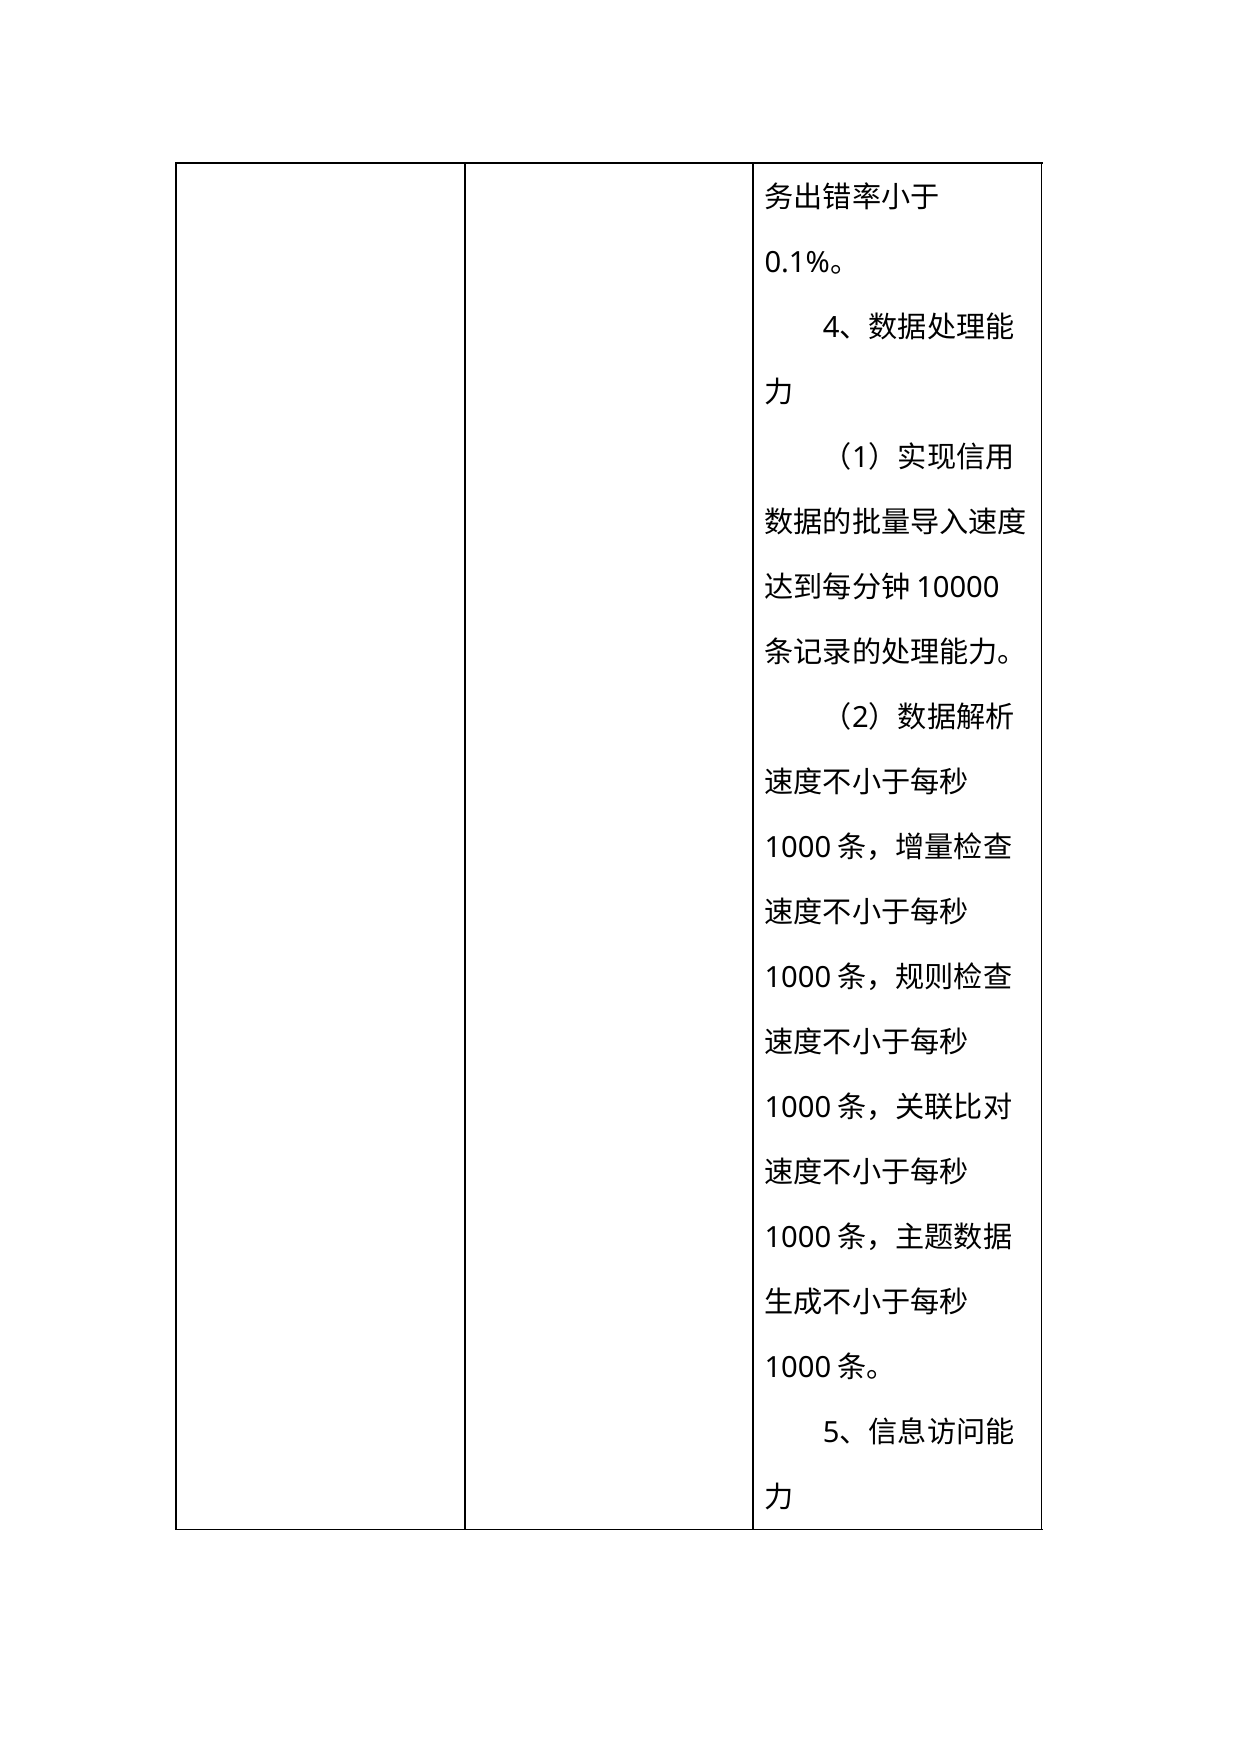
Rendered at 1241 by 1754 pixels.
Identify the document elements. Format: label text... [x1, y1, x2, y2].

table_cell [754, 164, 1041, 1528]
table_cell [177, 164, 464, 1528]
table_cell 1 [466, 164, 752, 1528]
